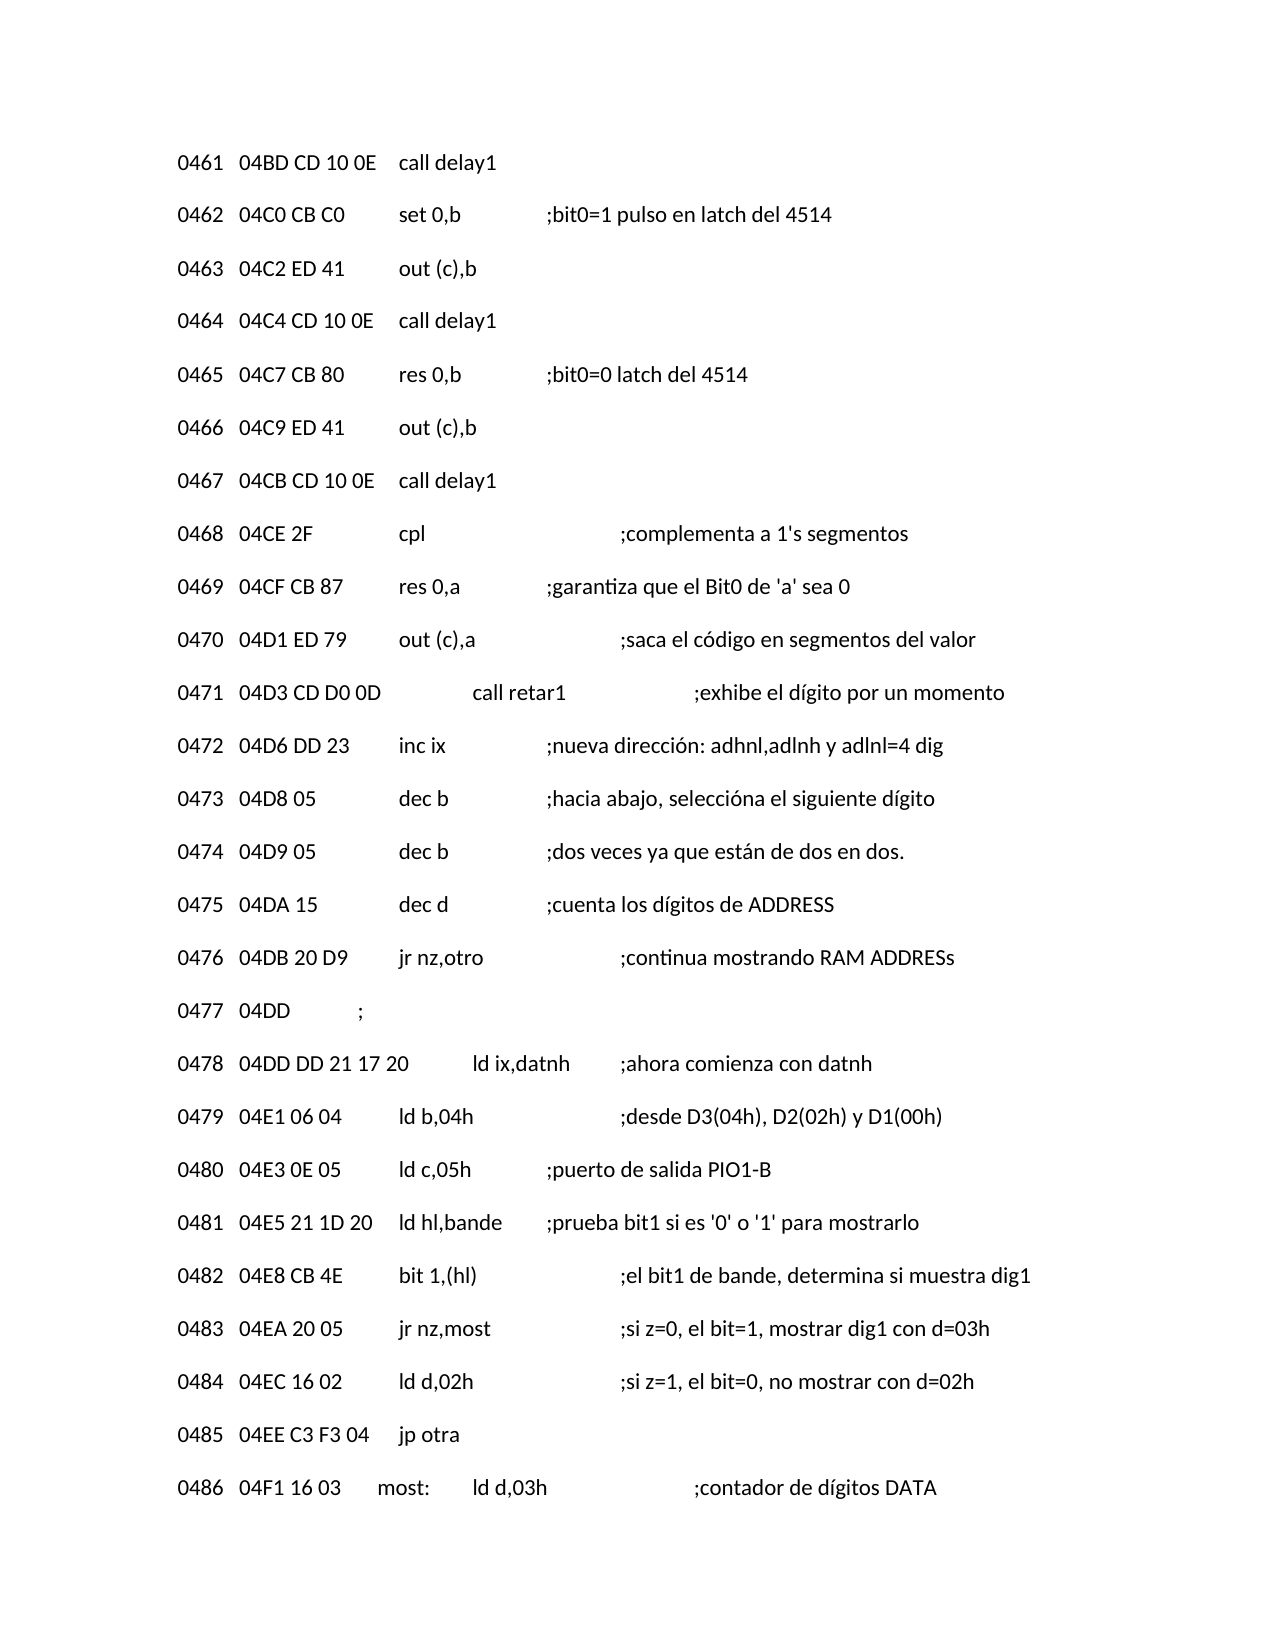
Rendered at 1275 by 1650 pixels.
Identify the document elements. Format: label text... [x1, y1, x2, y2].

text 0479 04E1 06 04 ld b,04h ;desde D3(04h), D2(02h) y D1(00h) [177, 1102, 1098, 1130]
text 0484 04EC 16 02 ld d,02h ;si z=1, el bit=0, no mostrar con d=02h [177, 1367, 1098, 1395]
text 0471 04D3 CD D0 0D call retar1 ;exhibe el dígito por un momento [177, 678, 1098, 706]
text 0478 04DD DD 21 17 20 ld ix,datnh ;ahora comienza con datnh [177, 1049, 1098, 1077]
text 0474 04D9 05 dec b ;dos veces ya que están de dos en dos. [177, 837, 1098, 865]
text 0475 04DA 15 dec d ;cuenta los dígitos de ADDRESS [177, 890, 1098, 918]
text 0466 04C9 ED 41 out (c),b [177, 413, 1098, 441]
text 0470 04D1 ED 79 out (c),a ;saca el código en segmentos del valor [177, 625, 1098, 653]
text 0476 04DB 20 D9 jr nz,otro ;continua mostrando RAM ADDRESs [177, 943, 1098, 971]
text 0462 04C0 CB C0 set 0,b ;bit0=1 pulso en latch del 4514 [177, 201, 1098, 229]
text 0477 04DD ; [177, 996, 1098, 1024]
text 0463 04C2 ED 41 out (c),b [177, 254, 1098, 282]
text 0482 04E8 CB 4E bit 1,(hl) ;el bit1 de bande, determina si muestra dig1 [177, 1261, 1098, 1289]
text 0473 04D8 05 dec b ;hacia abajo, seleccióna el siguiente dígito [177, 784, 1098, 812]
text 0486 04F1 16 03 most: ld d,03h ;contador de dígitos DATA [177, 1473, 1098, 1501]
text 0464 04C4 CD 10 0E call delay1 [177, 307, 1098, 335]
text 0472 04D6 DD 23 inc ix ;nueva dirección: adhnl,adlnh y adlnl=4 dig [177, 731, 1098, 759]
text 0461 04BD CD 10 0E call delay1 [177, 148, 1098, 176]
text 0468 04CE 2F cpl ;complementa a 1's segmentos [177, 519, 1098, 547]
text 0481 04E5 21 1D 20 ld hl,bande ;prueba bit1 si es '0' o '1' para mostrarlo [177, 1208, 1098, 1236]
text 0483 04EA 20 05 jr nz,most ;si z=0, el bit=1, mostrar dig1 con d=03h [177, 1314, 1098, 1342]
text 0465 04C7 CB 80 res 0,b ;bit0=0 latch del 4514 [177, 360, 1098, 388]
text 0485 04EE C3 F3 04 jp otra [177, 1420, 1098, 1448]
text 0480 04E3 0E 05 ld c,05h ;puerto de salida PIO1-B [177, 1155, 1098, 1183]
text 0469 04CF CB 87 res 0,a ;garantiza que el Bit0 de 'a' sea 0 [177, 572, 1098, 600]
text 0467 04CB CD 10 0E call delay1 [177, 466, 1098, 494]
